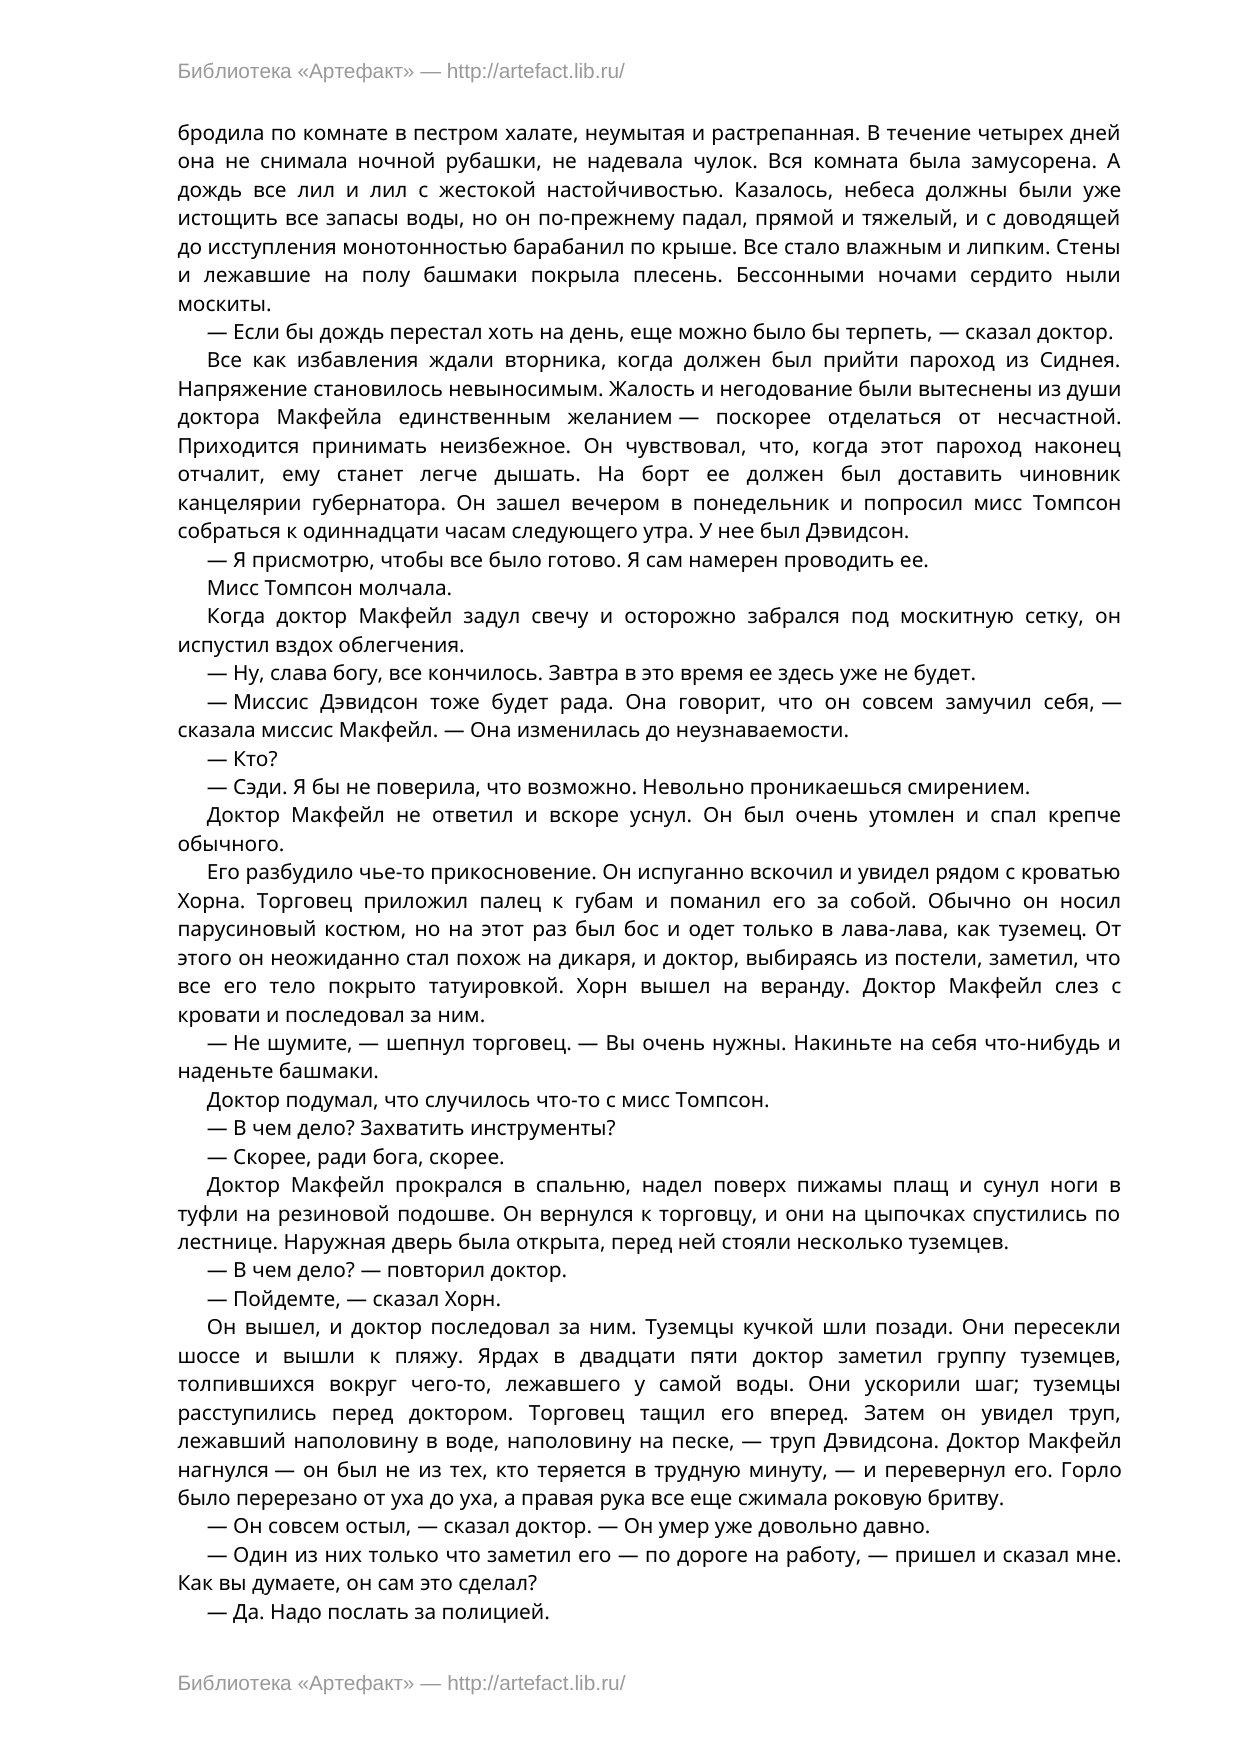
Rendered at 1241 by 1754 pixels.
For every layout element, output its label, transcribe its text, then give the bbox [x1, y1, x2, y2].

text — Один из них только что заметил его — по дороге на работу, — пришел и сказал мне. Как вы думаете, он сам это сделал? [177, 1540, 1122, 1597]
text — Да. Надо послать за полицией. [177, 1597, 1122, 1625]
text — Миссис Дэвидсон тоже будет рада. Она говорит, что он совсем замучил себя, — сказала миссис Макфейл. — Она изменилась до неузнаваемости. [177, 687, 1122, 744]
text — Скорее, ради бога, скорее. [177, 1142, 1122, 1170]
text — Сэди. Я бы не поверила, что возможно. Невольно проникаешься смирением. [177, 772, 1122, 801]
text Он вышел, и доктор последовал за ним. Туземцы кучкой шли позади. Они пересекли шоссе и вышли к пляжу. Ярдах в двадцати пяти доктор заметил группу туземцев, толпившихся вокруг чего-то, лежавшего у самой воды. Они ускорили шаг; туземцы расступились перед доктором. Торговец тащил его вперед. Затем он увидел труп, лежавший наполовину в воде, наполовину на песке, — труп Дэвидсона. Доктор Макфейл нагнулся — он был не из тех, кто теряется в трудную минуту, — и перевернул его. Горло было перерезано от уха до уха, а правая рука все еще сжимала роковую бритву. [177, 1312, 1122, 1512]
text Доктор подумал, что случилось что-то с мисс Томпсон. [177, 1085, 1122, 1113]
text Доктор Макфейл прокрался в спальню, надел поверх пижамы плащ и сунул ноги в туфли на резиновой подошве. Он вернулся к торговцу, и они на цыпочках спустились по лестнице. Наружная дверь была открыта, перед ней стояли несколько туземцев. [177, 1170, 1122, 1256]
text — В чем дело? Захватить инструменты? [177, 1113, 1122, 1142]
text — Кто? [177, 744, 1122, 772]
text — Я присмотрю, чтобы все было готово. Я сам намерен проводить ее. [177, 545, 1122, 573]
text — Если бы дождь перестал хоть на день, еще можно было бы терпеть, — сказал доктор. [177, 317, 1122, 346]
text Мисс Томпсон молчала. [177, 573, 1122, 602]
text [177, 118, 1122, 317]
text — Пойдемте, — сказал Хорн. [177, 1284, 1122, 1312]
text — Он совсем остыл, — сказал доктор. — Он умер уже довольно давно. [177, 1512, 1122, 1540]
text Все как избавления ждали вторника, когда должен был прийти пароход из Сиднея. Напряжение становилось невыносимым. Жалость и негодование были вытеснены из души доктора Макфейла единственным желанием — поскорее отделаться от несчастной. Приходится принимать неизбежное. Он чувствовал, что, когда этот пароход наконец отчалит, ему станет легче дышать. На борт ее должен был доставить чиновник канцелярии губернатора. Он зашел вечером в понедельник и попросил мисс Томпсон собраться к одиннадцати часам следующего утра. У нее был Дэвидсон. [177, 346, 1122, 545]
text — В чем дело? — повторил доктор. [177, 1256, 1122, 1284]
text Доктор Макфейл не ответил и вскоре уснул. Он был очень утомлен и спал крепче обычного. [177, 801, 1122, 857]
text Его разбудило чье-то прикосновение. Он испуганно вскочил и увидел рядом с кроватью Хорна. Торговец приложил палец к губам и поманил его за собой. Обычно он носил парусиновый костюм, но на этот раз был бос и одет только в лава-лава, как туземец. От этого он неожиданно стал похож на дикаря, и доктор, выбираясь из постели, заметил, что все его тело покрыто татуировкой. Хорн вышел на веранду. Доктор Макфейл слез с кровати и последовал за ним. [177, 857, 1122, 1028]
text Когда доктор Макфейл задул свечу и осторожно забрался под москитную сетку, он испустил вздох облегчения. [177, 602, 1122, 658]
text — Не шумите, — шепнул торговец. — Вы очень нужны. Накиньте на себя что-нибудь и наденьте башмаки. [177, 1028, 1122, 1085]
text — Ну, слава богу, все кончилось. Завтра в это время ее здесь уже не будет. [177, 658, 1122, 687]
